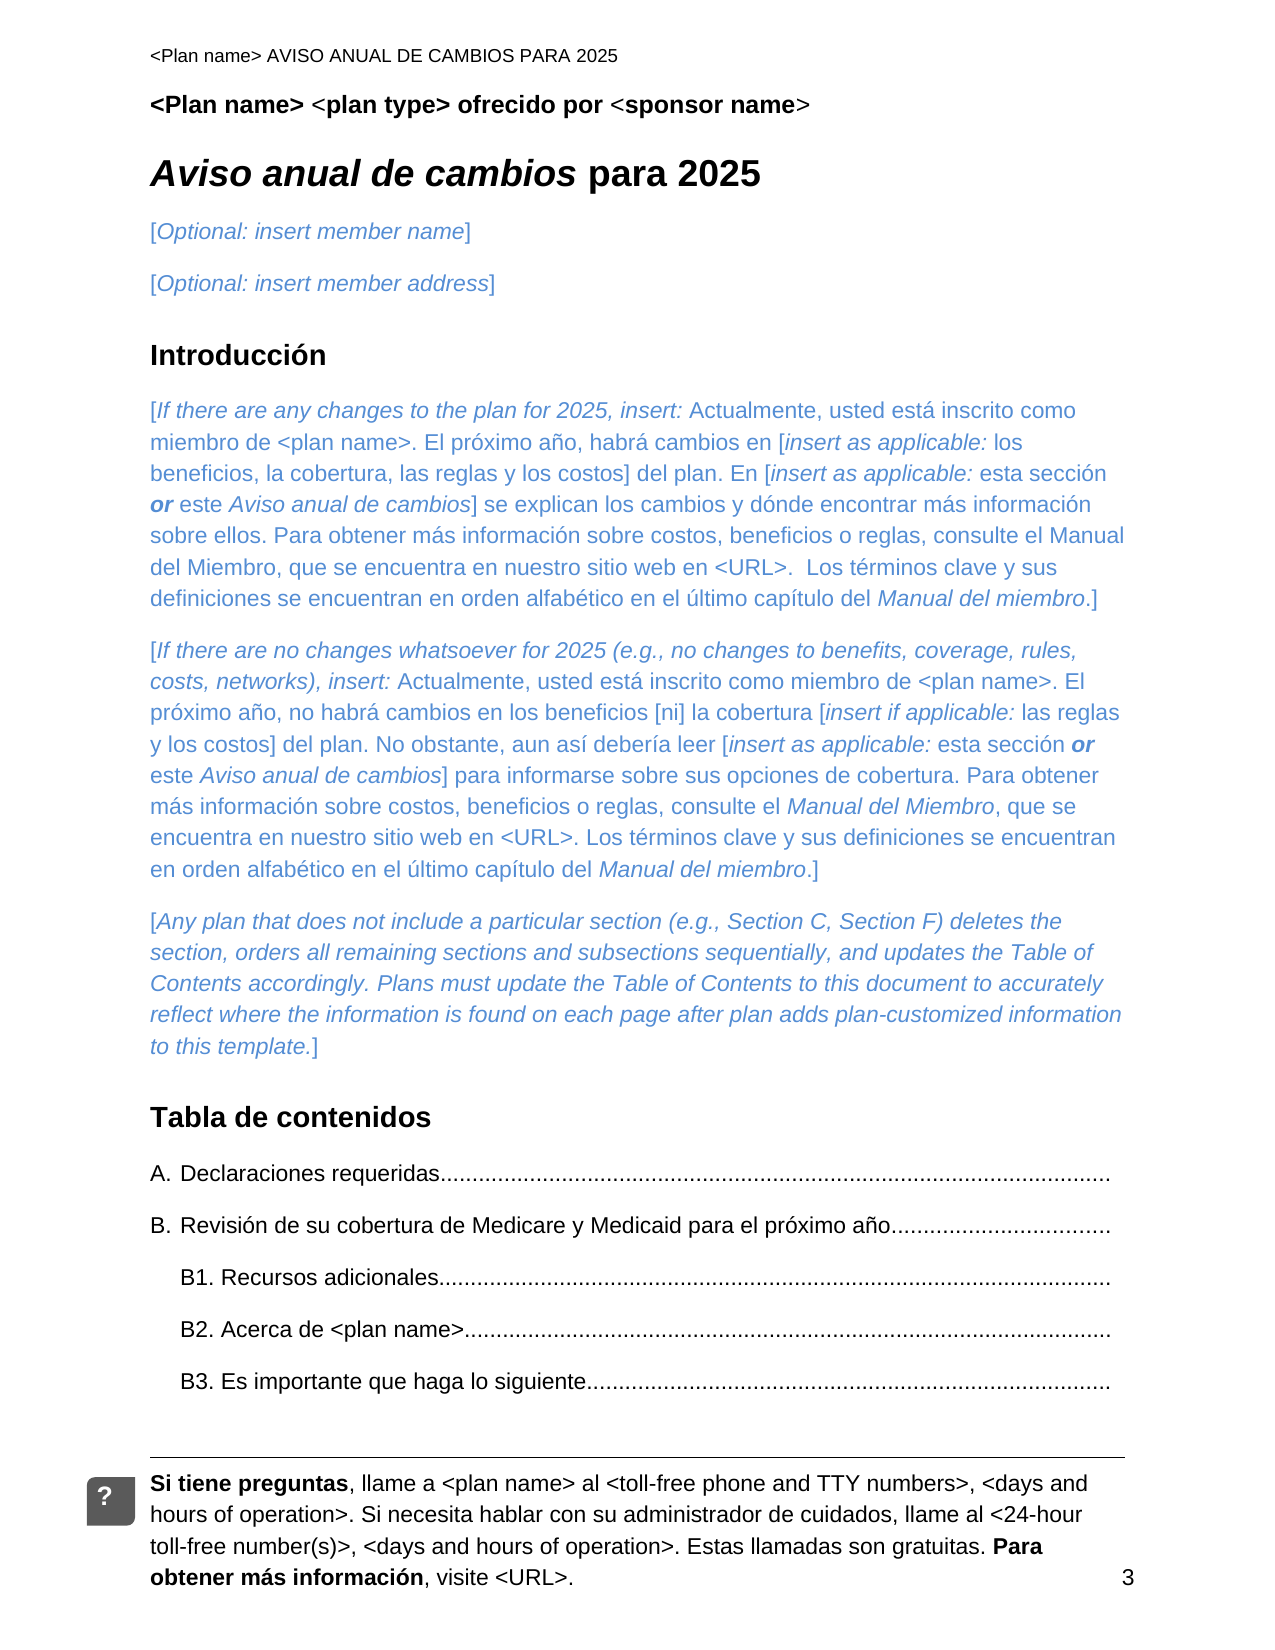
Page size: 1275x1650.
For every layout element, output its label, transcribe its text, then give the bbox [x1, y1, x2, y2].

text [If there are any changes to the plan for 2025, insert: Actualmente, usted está inscrito como miembro de <plan name>. El próximo año, habrá cambios en [insert as applicable: los beneficios, la cobertura, las reglas y los costos] del plan. En [insert as applicable: esta sección or este Aviso anual de cambios] se explican los cambios y dónde encontrar más información sobre ellos. Para obtener más información sobre costos, beneficios o reglas, consulte el Manual del Miembro, que se encuentra en nuestro sitio web en <URL>. Los términos clave y sus definiciones se encuentran en orden alfabético en el último capítulo del Manual del miembro.] [150, 394, 1125, 612]
text Tabla de contenidos [150, 1098, 1125, 1135]
text A. Declaraciones requeridas 5 [150, 1156, 1050, 1187]
text B1. Recursos adicionales 6 [180, 1260, 1050, 1292]
text [Any plan that does not include a particular section (e.g., Section C, Section F) deletes the section, orders all remaining sections and subsections sequentially, and updates the Table of Contents accordingly. Plans must update the Table of Contents to this document to accurately reflect where the information is found on each page after plan adds plan-customized information to this template.] [150, 904, 1125, 1060]
text B3. Es importante que haga lo siguiente 8 [180, 1364, 1050, 1396]
text [Optional: insert member address] [150, 267, 1125, 298]
text [If there are no changes whatsoever for 2025 (e.g., no changes to benefits, coverage, rules, costs, networks), insert: Actualmente, usted está inscrito como miembro de <plan name>. El próximo año, no habrá cambios en los beneficios [ni] la cobertura [insert if applicable: las reglas y los costos] del plan. No obstante, aun así debería leer [insert as applicable: esta sección or este Aviso anual de cambios] para informarse sobre sus opciones de cobertura. Para obtener más información sobre costos, beneficios o reglas, consulte el Manual del Miembro, que se encuentra en nuestro sitio web en <URL>. Los términos clave y sus definiciones se encuentran en orden alfabético en el último capítulo del Manual del miembro.] [150, 633, 1125, 883]
text B2. Acerca de <plan name> 7 [180, 1312, 1050, 1344]
text Aviso anual de cambios para 2025 [150, 156, 1125, 194]
subtitle Introducción [150, 335, 1125, 373]
text <Plan name> <plan type> ofrecido por <sponsor name> [150, 90, 1125, 119]
text B. Revisión de su cobertura de Medicare y Medicaid para el próximo año 5 [150, 1208, 1050, 1239]
text [Optional: insert member name] [150, 214, 1125, 246]
